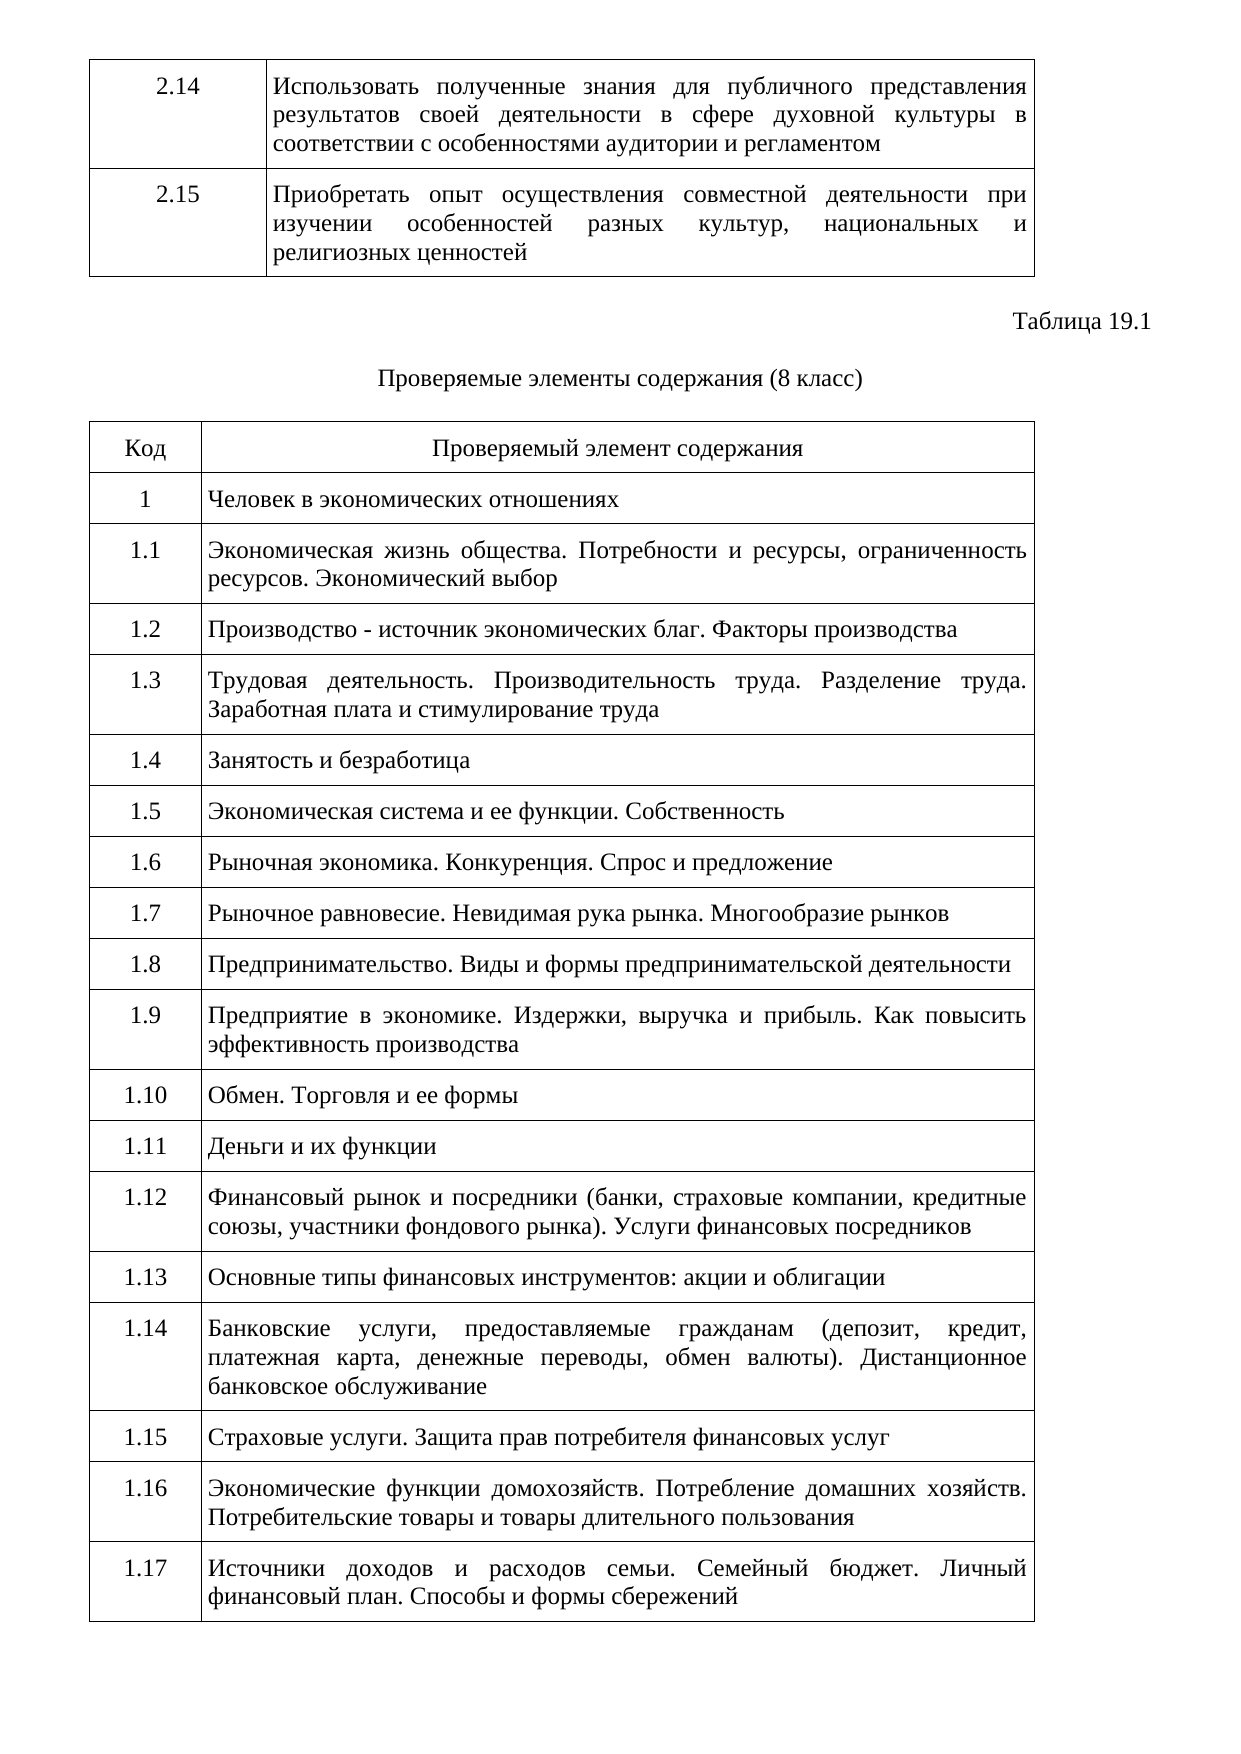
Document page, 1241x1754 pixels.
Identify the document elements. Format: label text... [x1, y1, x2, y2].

table_cell 1.11 [90, 1121, 201, 1171]
table_cell 1.14 [90, 1303, 201, 1410]
table_cell Деньги и их функции [202, 1121, 1034, 1171]
table_cell Рыночное равновесие. Невидимая рука рынка. Многообразие рынков [202, 888, 1034, 938]
table_cell 1 [90, 473, 201, 523]
table_cell Банковские услуги, предоставляемые гражданам (депозит, кредит, платежная карта, денежные переводы, обмен валюты). Дистанционное банковское обслуживание [202, 1303, 1034, 1410]
table_cell 1.2 [90, 604, 201, 654]
table_cell Экономические функции домохозяйств. Потребление домашних хозяйств. Потребительские товары и товары длительного пользования [202, 1462, 1034, 1541]
text Проверяемые элементы содержания (8 класс) [89, 363, 1152, 392]
table_cell 1.1 [90, 524, 201, 603]
table_cell 1.13 [90, 1252, 201, 1302]
table_cell Человек в экономических отношениях [202, 473, 1034, 523]
table_cell Источники доходов и расходов семьи. Семейный бюджет. Личный финансовый план. Способы и формы сбережений [202, 1542, 1034, 1621]
table_cell Предпринимательство. Виды и формы предпринимательской деятельности [202, 939, 1034, 989]
table_cell Страховые услуги. Защита прав потребителя финансовых услуг [202, 1411, 1034, 1461]
table_cell 1.10 [90, 1070, 201, 1120]
table_cell 1.15 [90, 1411, 201, 1461]
table_cell Основные типы финансовых инструментов: акции и облигации [202, 1252, 1034, 1302]
table_cell Трудовая деятельность. Производительность труда. Разделение труда. Заработная плата и стимулирование труда [202, 655, 1034, 734]
table_cell 1.17 [90, 1542, 201, 1621]
table_header Проверяемый элемент содержания [202, 422, 1034, 472]
table_cell 1.4 [90, 735, 201, 785]
table_cell Использовать полученные знания для публичного представления результатов своей деятельности в сфере духовной культуры в соответствии с особенностями аудитории и регламентом [267, 60, 1034, 168]
text Таблица 19.1 [89, 306, 1152, 335]
table_cell 1.7 [90, 888, 201, 938]
table_cell Занятость и безработица [202, 735, 1034, 785]
table_cell 1.9 [90, 990, 201, 1069]
table_cell 2.14 [90, 60, 266, 168]
table_header Код [90, 422, 201, 472]
table_cell Рыночная экономика. Конкуренция. Спрос и предложение [202, 837, 1034, 887]
table_cell 1.6 [90, 837, 201, 887]
table_cell 1.3 [90, 655, 201, 734]
table_cell Обмен. Торговля и ее формы [202, 1070, 1034, 1120]
table_cell 1.16 [90, 1462, 201, 1541]
table_cell 1.12 [90, 1172, 201, 1251]
table_cell 1.5 [90, 786, 201, 836]
table_cell Предприятие в экономике. Издержки, выручка и прибыль. Как повысить эффективность производства [202, 990, 1034, 1069]
table_cell 2.15 [90, 169, 266, 276]
table_cell Производство - источник экономических благ. Факторы производства [202, 604, 1034, 654]
table_cell Экономическая система и ее функции. Собственность [202, 786, 1034, 836]
table_cell 1.8 [90, 939, 201, 989]
table_cell Экономическая жизнь общества. Потребности и ресурсы, ограниченность ресурсов. Экономический выбор [202, 524, 1034, 603]
table_cell Приобретать опыт осуществления совместной деятельности при изучении особенностей разных культур, национальных и религиозных ценностей [267, 169, 1034, 276]
table_cell Финансовый рынок и посредники (банки, страховые компании, кредитные союзы, участники фондового рынка). Услуги финансовых посредников [202, 1172, 1034, 1251]
